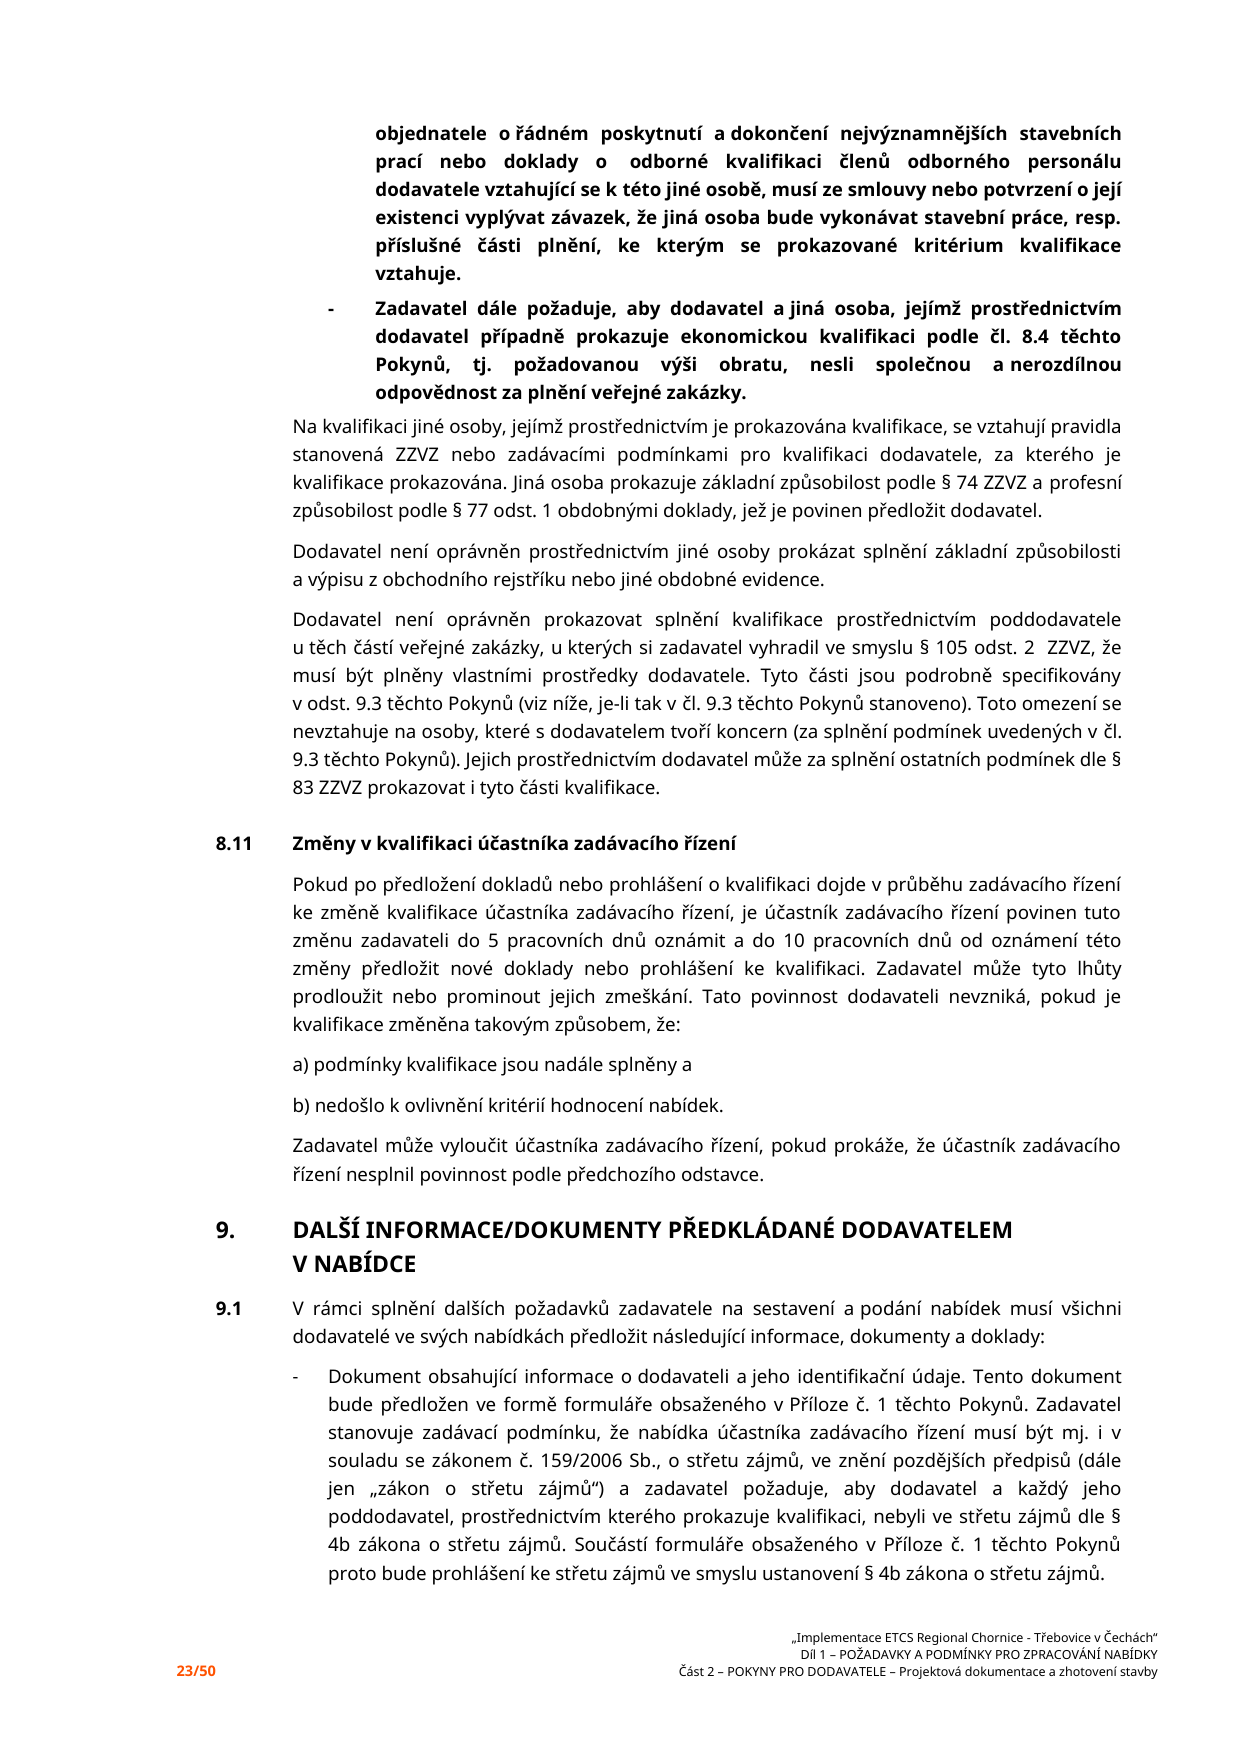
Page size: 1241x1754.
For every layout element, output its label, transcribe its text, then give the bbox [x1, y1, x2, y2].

list a) podmínky kvalifikace jsou nadále splněny a [292, 1052, 1122, 1077]
list b) nedošlo k ovlivnění kritérií hodnocení nabídek. [292, 1092, 1122, 1118]
text Dokument obsahující informace o dodavateli a jeho identifikační údaje. Tento dokument bude předložen ve formě formuláře obsaženého v Příloze č. 1 těchto Pokynů. Zadavatel stanovuje zadávací podmínku, že nabídka účastníka zadávacího řízení musí být mj. i v souladu se zákonem č. 159/2006 Sb., o střetu zájmů, ve znění pozdějších předpisů (dále jen „zákon o střetu zájmů“) a zadavatel požaduje, aby dodavatel a každý jeho poddodavatel, prostřednictvím kterého prokazuje kvalifikaci, nebyli ve střetu zájmů dle § 4b zákona o střetu zájmů. Součástí formuláře obsaženého v Příloze č. 1 těchto Pokynů proto bude prohlášení ke střetu zájmů ve smyslu ustanovení § 4b zákona o střetu zájmů. [292, 1364, 1122, 1585]
text Změny v kvalifikaci účastníka zadávacího řízení [216, 831, 1122, 856]
text Zadavatel dále požaduje, aby dodavatel a jiná osoba, jejímž prostřednictvím dodavatel případně prokazuje ekonomickou kvalifikaci podle čl. 8.4 těchto Pokynů, tj. požadovanou výši obratu, nesli společnou a nerozdílnou odpovědnost za plnění veřejné zakázky. [328, 295, 1122, 404]
list Zadavatel může vyloučit účastníka zadávacího řízení, pokud prokáže, že účastník zadávacího řízení nesplnil povinnost podle předchozího odstavce. [292, 1133, 1122, 1186]
text Na kvalifikaci jiné osoby, jejímž prostřednictvím je prokazována kvalifikace, se vztahují pravidla stanovená ZZVZ nebo zadávacími podmínkami pro kvalifikaci dodavatele, za kterého je kvalifikace prokazována. Jiná osoba prokazuje základní způsobilost podle § 74 ZZVZ a profesní způsobilost podle § 77 odst. 1 obdobnými doklady, jež je povinen předložit dodavatel. [292, 413, 1122, 523]
text V rámci splnění dalších požadavků zadavatele na sestavení a podání nabídek musí všichni dodavatelé ve svých nabídkách předložit následující informace, dokumenty a doklady: [216, 1295, 1122, 1349]
text DALŠÍ INFORMACE/DOKUMENTY PŘEDKLÁDANÉ DODAVATELEM v NABÍDCE [216, 1214, 1122, 1279]
text Dodavatel není oprávněn prokazovat splnění kvalifikace prostřednictvím poddodavatele u těch částí veřejné zakázky, u kterých si zadavatel vyhradil ve smyslu § 105 odst. 2 ZZVZ, že musí být plněny vlastními prostředky dodavatele. Tyto části jsou podrobně specifikovány v odst. 9.3 těchto Pokynů (viz níže, je-li tak v čl. 9.3 těchto Pokynů stanoveno). Toto omezení se nevztahuje na osoby, které s dodavatelem tvoří koncern (za splnění podmínek uvedených v čl. 9.3 těchto Pokynů). Jejich prostřednictvím dodavatel může za splnění ostatních podmínek dle § 83 ZZVZ prokazovat i tyto části kvalifikace. [292, 606, 1122, 800]
text Dodavatel není oprávněn prostřednictvím jiné osoby prokázat splnění základní způsobilosti a výpisu z obchodního rejstříku nebo jiné obdobné evidence. [292, 538, 1122, 591]
list Pokud po předložení dokladů nebo prohlášení o kvalifikaci dojde v průběhu zadávacího řízení ke změně kvalifikace účastníka zadávacího řízení, je účastník zadávacího řízení povinen tuto změnu zadavateli do 5 pracovních dnů oznámit a do 10 pracovních dnů od oznámení této změny předložit nové doklady nebo prohlášení ke kvalifikaci. Zadavatel může tyto lhůty prodloužit nebo prominout jejich zmeškání. Tato povinnost dodavateli nevzniká, pokud je kvalifikace změněna takovým způsobem, že: [292, 871, 1122, 1037]
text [328, 121, 1122, 286]
